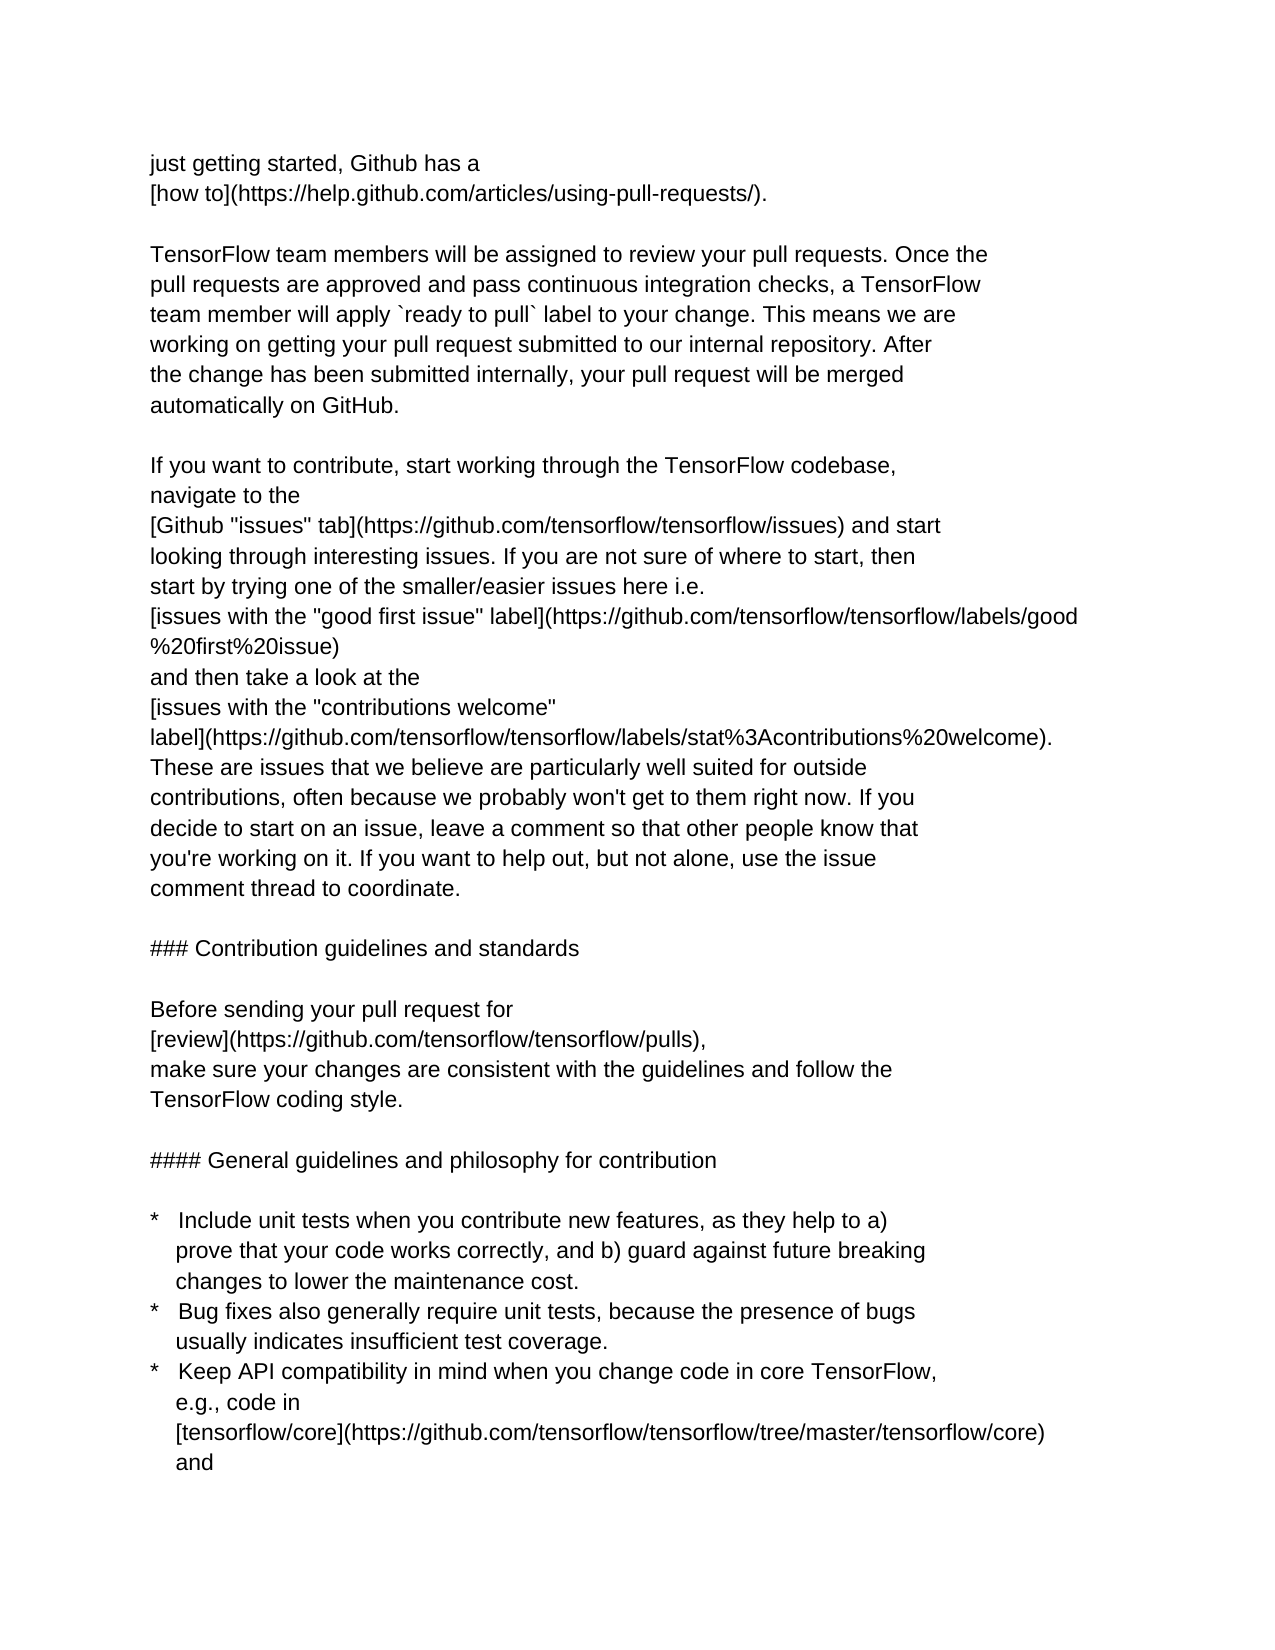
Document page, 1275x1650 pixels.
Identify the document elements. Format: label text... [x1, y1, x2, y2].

text These are issues that we believe are particularly well suited for outside [150, 754, 1125, 781]
text ### Contribution guidelines and standards [150, 935, 1125, 962]
text looking through interesting issues. If you are not sure of where to start, then [150, 543, 1125, 569]
text working on getting your pull request submitted to our internal repository. After [150, 331, 1125, 358]
text * Keep API compatibility in mind when you change code in core TensorFlow, [150, 1358, 1125, 1385]
text changes to lower the maintenance cost. [150, 1268, 1125, 1294]
text prove that your code works correctly, and b) guard against future breaking [150, 1237, 1125, 1264]
text usually indicates insufficient test coverage. [150, 1328, 1125, 1354]
text and [150, 1449, 1125, 1475]
text contributions, often because we probably won't get to them right now. If you [150, 784, 1125, 811]
text and then take a look at the [150, 663, 1125, 690]
text [review](https://github.com/tensorflow/tensorflow/pulls), [150, 1026, 1125, 1052]
text automatically on GitHub. [150, 392, 1125, 418]
text make sure your changes are consistent with the guidelines and follow the [150, 1056, 1125, 1083]
text If you want to contribute, start working through the TensorFlow codebase, [150, 452, 1125, 478]
text [tensorflow/core](https://github.com/tensorflow/tensorflow/tree/master/tensorflow/core) [150, 1419, 1125, 1445]
text [Github "issues" tab](https://github.com/tensorflow/tensorflow/issues) and start [150, 512, 1125, 539]
text just getting started, Github has a [150, 150, 1125, 176]
text team member will apply `ready to pull` label to your change. This means we are [150, 301, 1125, 327]
text comment thread to coordinate. [150, 875, 1125, 901]
text TensorFlow team members will be assigned to review your pull requests. Once the [150, 241, 1125, 267]
text [how to](https://help.github.com/articles/using-pull-requests/). [150, 180, 1125, 207]
text [issues with the "good first issue" label](https://github.com/tensorflow/tensorflow/labels/good%20first%20issue) [150, 603, 1125, 660]
text [issues with the "contributions welcome" label](https://github.com/tensorflow/tensorflow/labels/stat%3Acontributions%20welcome). [150, 694, 1125, 750]
text * Bug fixes also generally require unit tests, because the presence of bugs [150, 1298, 1125, 1324]
text decide to start on an issue, leave a comment so that other people know that [150, 814, 1125, 841]
text start by trying one of the smaller/easier issues here i.e. [150, 573, 1125, 599]
text #### General guidelines and philosophy for contribution [150, 1147, 1125, 1173]
text navigate to the [150, 482, 1125, 509]
text Before sending your pull request for [150, 996, 1125, 1022]
text TensorFlow coding style. [150, 1086, 1125, 1113]
text the change has been submitted internally, your pull request will be merged [150, 361, 1125, 388]
text e.g., code in [150, 1388, 1125, 1415]
text * Include unit tests when you contribute new features, as they help to a) [150, 1207, 1125, 1234]
text pull requests are approved and pass continuous integration checks, a TensorFlow [150, 271, 1125, 297]
text you're working on it. If you want to help out, but not alone, use the issue [150, 845, 1125, 871]
